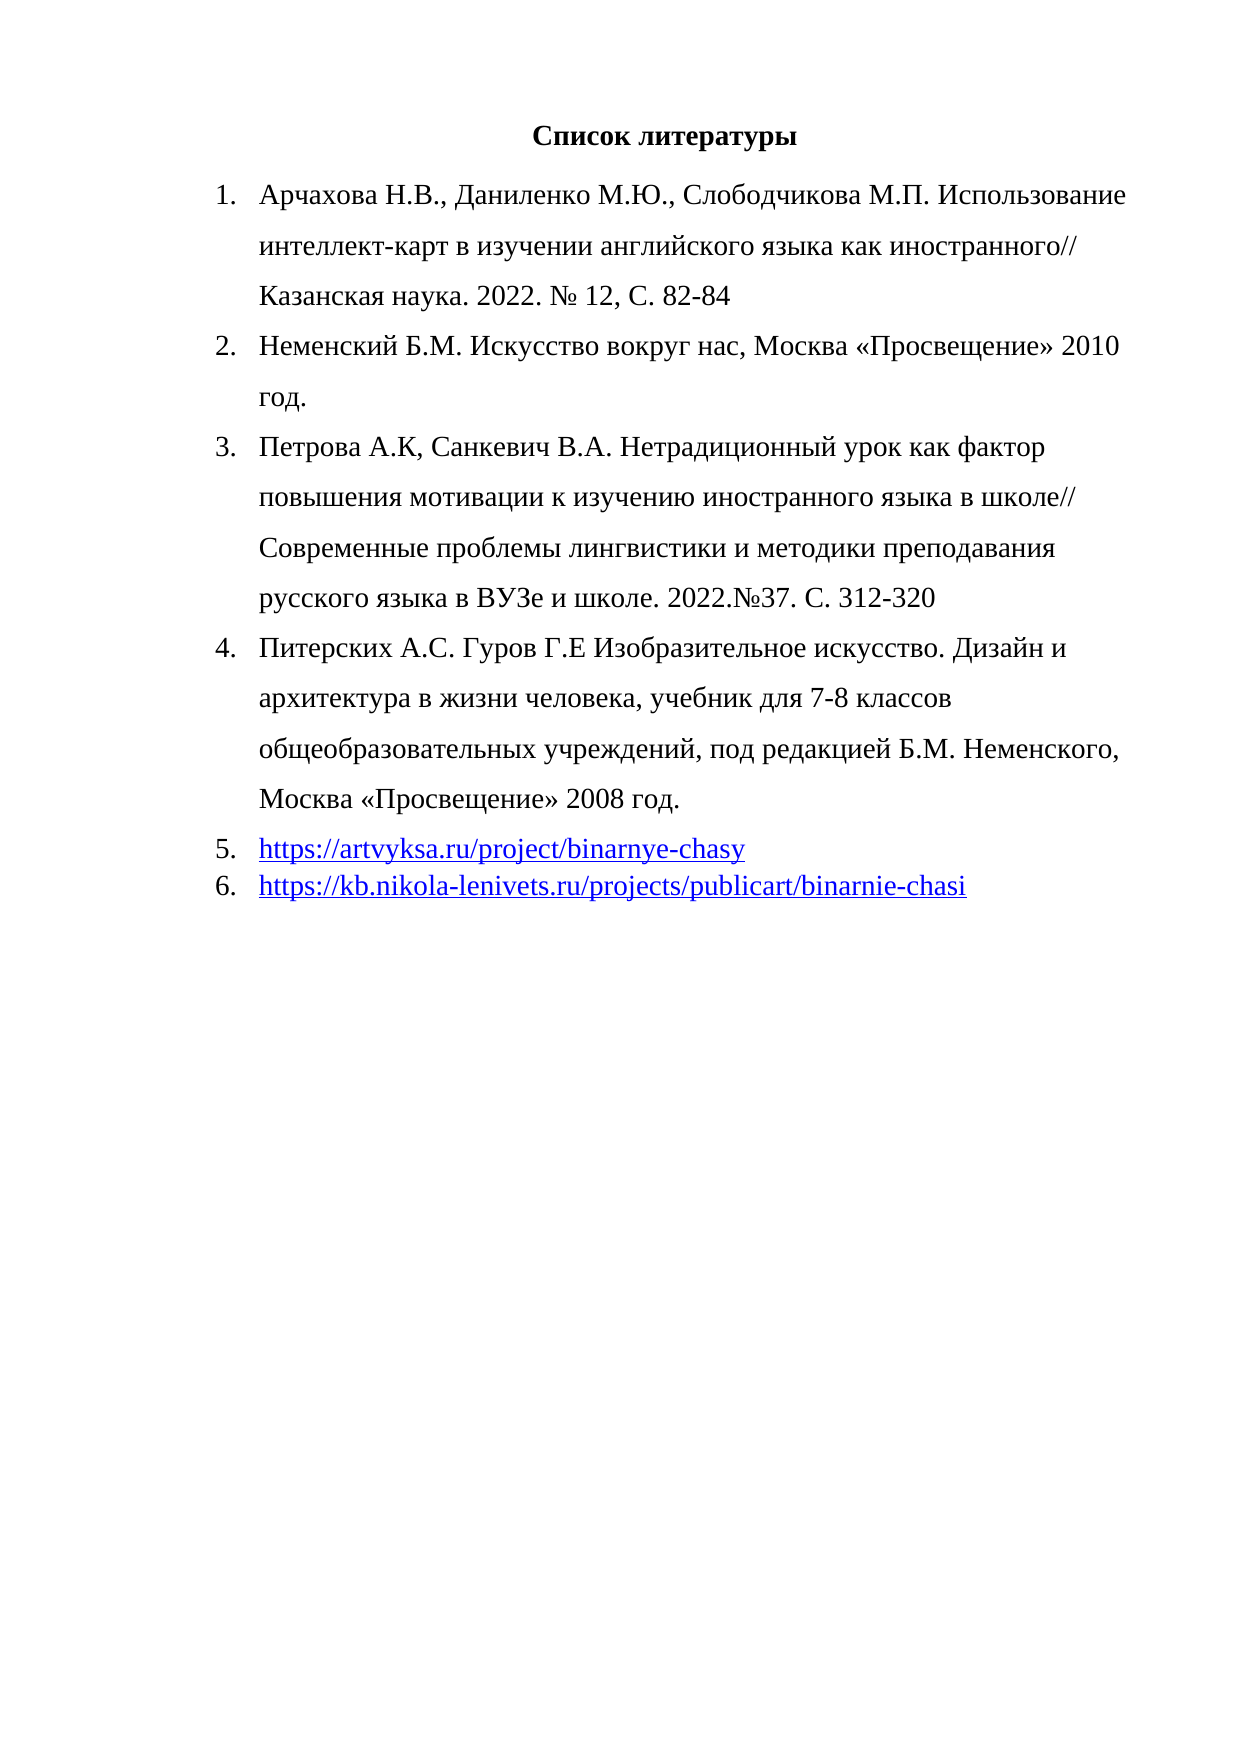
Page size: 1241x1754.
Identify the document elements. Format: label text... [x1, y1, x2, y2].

list Неменский Б.М. Искусство вокруг нас, Москва «Просвещение» 2010 год. [215, 328, 1152, 412]
list Арчахова Н.В., Даниленко М.Ю., Слободчикова М.П. Использование интеллект-карт в изучении английского языка как иностранного// Казанская наука. 2022. № 12, С. 82-84 [215, 177, 1152, 312]
list Петрова А.К, Санкевич В.А. Нетрадиционный урок как фактор повышения мотивации к изучению иностранного языка в школе// Современные проблемы лингвистики и методики преподавания русского языка в ВУЗе и школе. 2022.№37. С. 312-320 [215, 429, 1152, 613]
list Питерских А.С. Гуров Г.Е Изобразительное искусство. Дизайн и архитектура в жизни человека, учебник для 7-8 классов общеобразовательных учреждений, под редакцией Б.М. Неменского, Москва «Просвещение» 2008 год. [215, 630, 1152, 815]
list https://artvyksa.ru/project/binarnye-chasy [215, 832, 1152, 865]
text Список литературы [177, 118, 1152, 152]
list https://kb.nikola-lenivets.ru/projects/publicart/binarnie-chasi [215, 868, 1152, 901]
